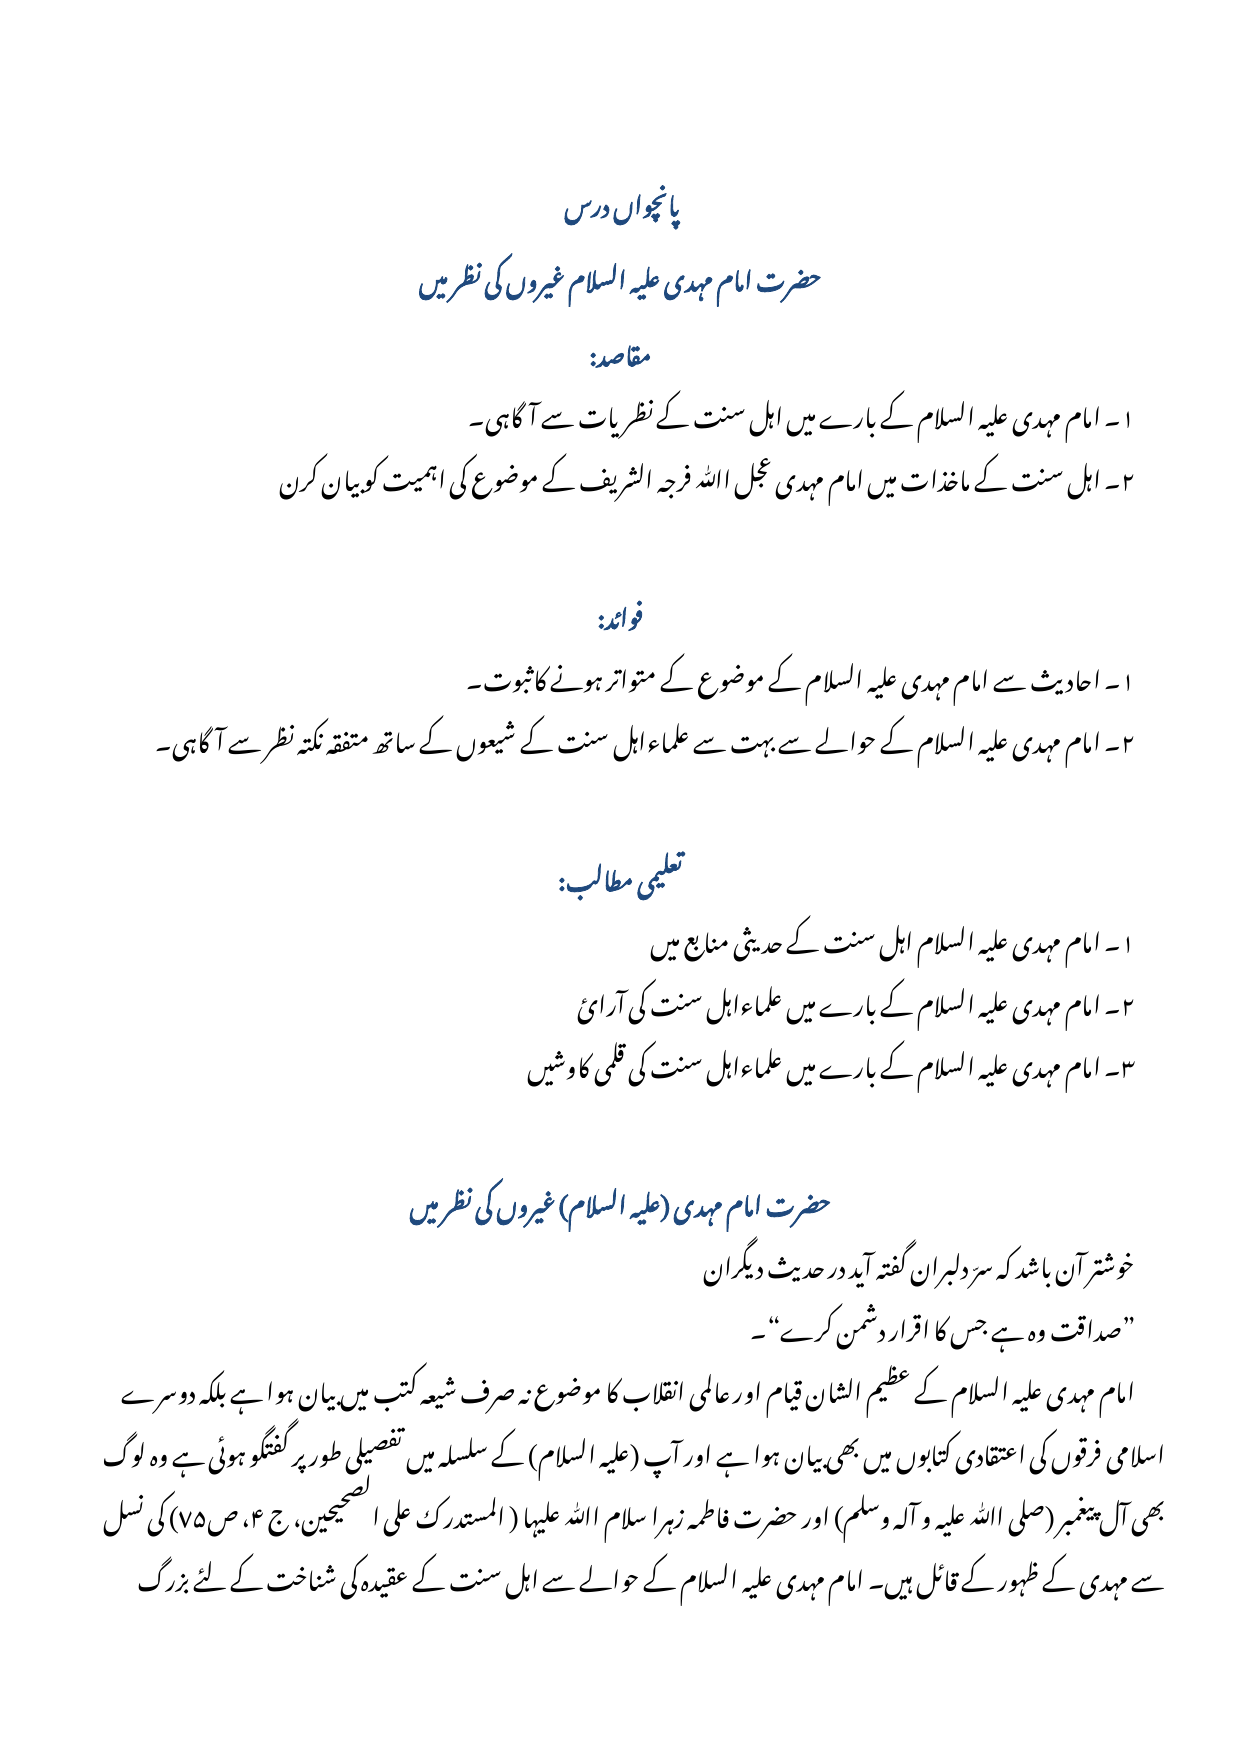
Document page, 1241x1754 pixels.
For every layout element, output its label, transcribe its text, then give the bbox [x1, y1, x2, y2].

text ۲۔ امام مہدی علیہ السلام کے بارے میں علماءاہل سنت کی آرائ [75, 969, 1165, 1031]
subtitle مقاصد: [75, 319, 1165, 381]
text ”صداقت وہ ہے جس کا اقرار دشمن کرے“۔ [75, 1294, 1165, 1356]
subtitle فوائد: [75, 581, 1165, 644]
subtitle پانچواں درس [75, 169, 1165, 231]
text ۱۔ امام مہدی علیہ السلام کے بارے میں اہل سنت کے نظریات سے آگاہی۔ [75, 381, 1165, 444]
text ۱۔ احادیث سے امام مہدی علیہ السلام کے موضوع کے متواتر ہونے کاثبوت۔ [75, 644, 1165, 706]
text ۳۔ امام مہدی علیہ السلام کے بارے میں علماءاہل سنت کی قلمی کاوشیں [75, 1031, 1165, 1094]
text ۱۔ امام مہدی علیہ السلام اہل سنت کے حدیثی منابع میں [75, 906, 1165, 969]
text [75, 1356, 1165, 1606]
subtitle حضرت امام مہدی (علیہ السلام) غیروں کی نظر میں [75, 1169, 1165, 1231]
subtitle حضرت امام مہدی علیہ السلام غیروں کی نظر میں [75, 244, 1165, 306]
text ۲۔ امام مہدی علیہ السلام کے حوالے سے بہت سے علماءاہل سنت کے شیعوں کے ساتھ متفقہ نکتہ نظر سے آگاہی۔ [75, 706, 1165, 769]
text ۲۔ اہل سنت کے ماخذات میں امام مہدی عجل اﷲ فرجہ الشریف کے موضوع کی اہمیت کو بیان کرن [75, 444, 1165, 506]
text خوشتر آن باشد کہ سرّ دلبران گفتہ آید در حدیث دیگران [75, 1231, 1165, 1294]
subtitle تعلیمی مطالب: [75, 844, 1165, 906]
